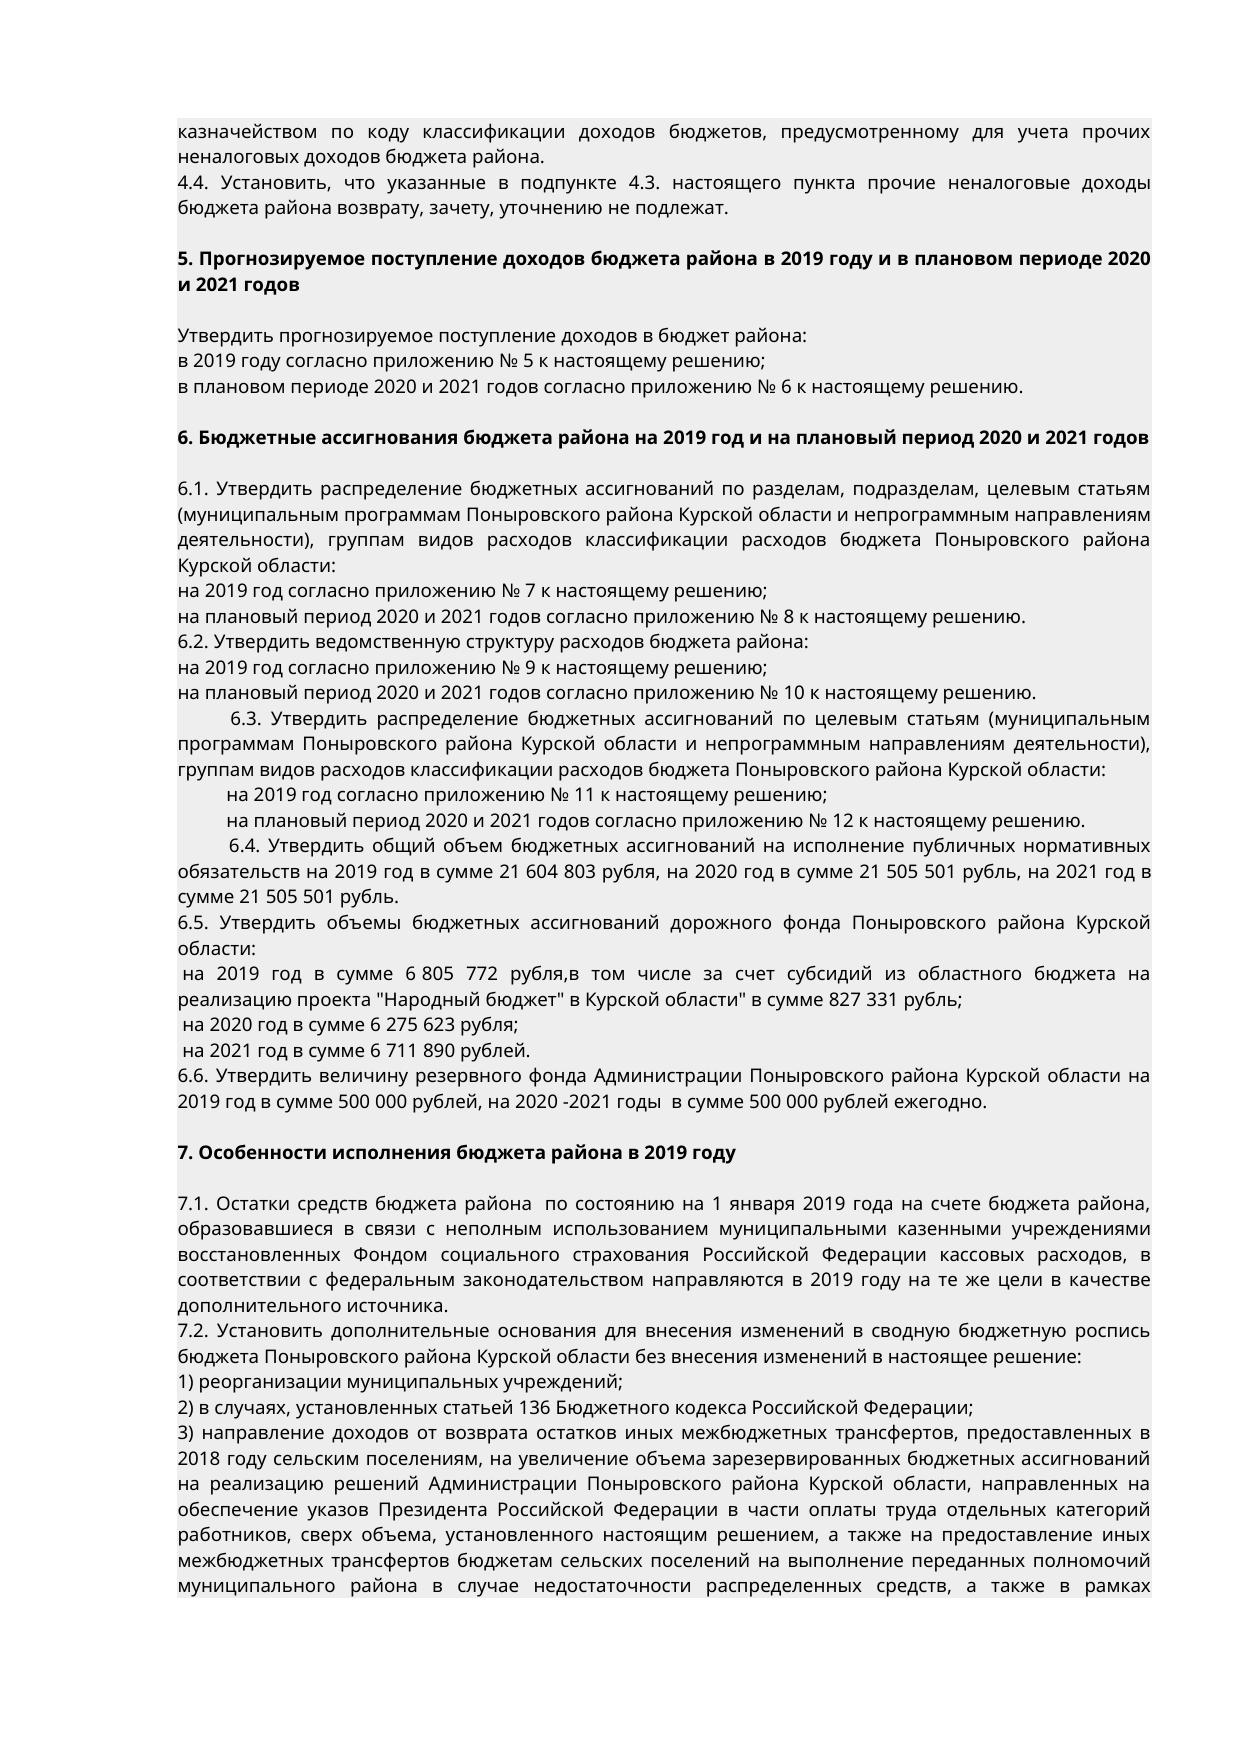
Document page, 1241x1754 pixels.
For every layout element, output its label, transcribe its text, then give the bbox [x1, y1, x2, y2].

text на 2019 год согласно приложению № 11 к настоящему решению; [177, 782, 1152, 807]
text на плановый период 2020 и 2021 годов согласно приложению № 8 к настоящему решению. [177, 603, 1152, 628]
text 6. Бюджетные ассигнования бюджета района на 2019 год и на плановый период 2020 и 2021 годов [177, 424, 1152, 450]
text 6.2. Утвердить ведомственную структуру расходов бюджета района: [177, 628, 1152, 654]
text на 2019 год в сумме 6 805 772 рубля,в том числе за счет субсидий из областного бюджета на реализацию проекта "Народный бюджет" в Курской области" в сумме 827 331 рубль; [177, 960, 1152, 1011]
text 6.3. Утвердить распределение бюджетных ассигнований по целевым статьям (муниципальным программам Поныровского района Курской области и непрограммным направлениям деятельности), группам видов расходов классификации расходов бюджета Поныровского района Курской области: [177, 705, 1152, 782]
text 4.4. Установить, что указанные в подпункте 4.3. настоящего пункта прочие неналоговые доходы бюджета района возврату, зачету, уточнению не подлежат. [177, 169, 1152, 220]
text 2) в случаях, установленных статьей 136 Бюджетного кодекса Российской Федерации; [177, 1394, 1152, 1420]
text 6.6. Утвердить величину резервного фонда Администрации Поныровского района Курской области на 2019 год в сумме 500 000 рублей, на 2020 -2021 годы в сумме 500 000 рублей ежегодно. [177, 1062, 1152, 1113]
text на 2019 год согласно приложению № 7 к настоящему решению; [177, 577, 1152, 603]
text на плановый период 2020 и 2021 годов согласно приложению № 12 к настоящему решению. [177, 807, 1152, 833]
text 7.1. Остатки средств бюджета района по состоянию на 1 января 2019 года на счете бюджета района, образовавшиеся в связи с неполным использованием муниципальными казенными учреждениями восстановленных Фондом социального страхования Российской Федерации кассовых расходов, в соответствии с федеральным законодательством направляются в 2019 году на те же цели в качестве дополнительного источника. [177, 1190, 1152, 1318]
text на 2021 год в сумме 6 711 890 рублей. [177, 1037, 1152, 1062]
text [177, 1420, 1152, 1598]
text 7.2. Установить дополнительные основания для внесения изменений в сводную бюджетную роспись бюджета Поныровского района Курской области без внесения изменений в настоящее решение: [177, 1318, 1152, 1369]
text 6.5. Утвердить объемы бюджетных ассигнований дорожного фонда Поныровского района Курской области: [177, 909, 1152, 960]
text в плановом периоде 2020 и 2021 годов согласно приложению № 6 к настоящему решению. [177, 373, 1152, 399]
text на 2020 год в сумме 6 275 623 рубля; [177, 1011, 1152, 1037]
text 1) реорганизации муниципальных учреждений; [177, 1369, 1152, 1394]
text Утвердить прогнозируемое поступление доходов в бюджет района: [177, 322, 1152, 348]
text 7. Особенности исполнения бюджета района в 2019 году [177, 1139, 1152, 1164]
text 6.4. Утвердить общий объем бюджетных ассигнований на исполнение публичных нормативных обязательств на 2019 год в сумме 21 604 803 рубля, на 2020 год в сумме 21 505 501 рубль, на 2021 год в сумме 21 505 501 рубль. [177, 833, 1152, 909]
text 6.1. Утвердить распределение бюджетных ассигнований по разделам, подразделам, целевым статьям (муниципальным программам Поныровского района Курской области и непрограммным направлениям деятельности), группам видов расходов классификации расходов бюджета Поныровского района Курской области: [177, 475, 1152, 577]
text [177, 118, 1152, 169]
text на плановый период 2020 и 2021 годов согласно приложению № 10 к настоящему решению. [177, 679, 1152, 705]
text в 2019 году согласно приложению № 5 к настоящему решению; [177, 348, 1152, 373]
text 5. Прогнозируемое поступление доходов бюджета района в 2019 году и в плановом периоде 2020 и 2021 годов [177, 246, 1152, 297]
text на 2019 год согласно приложению № 9 к настоящему решению; [177, 654, 1152, 679]
